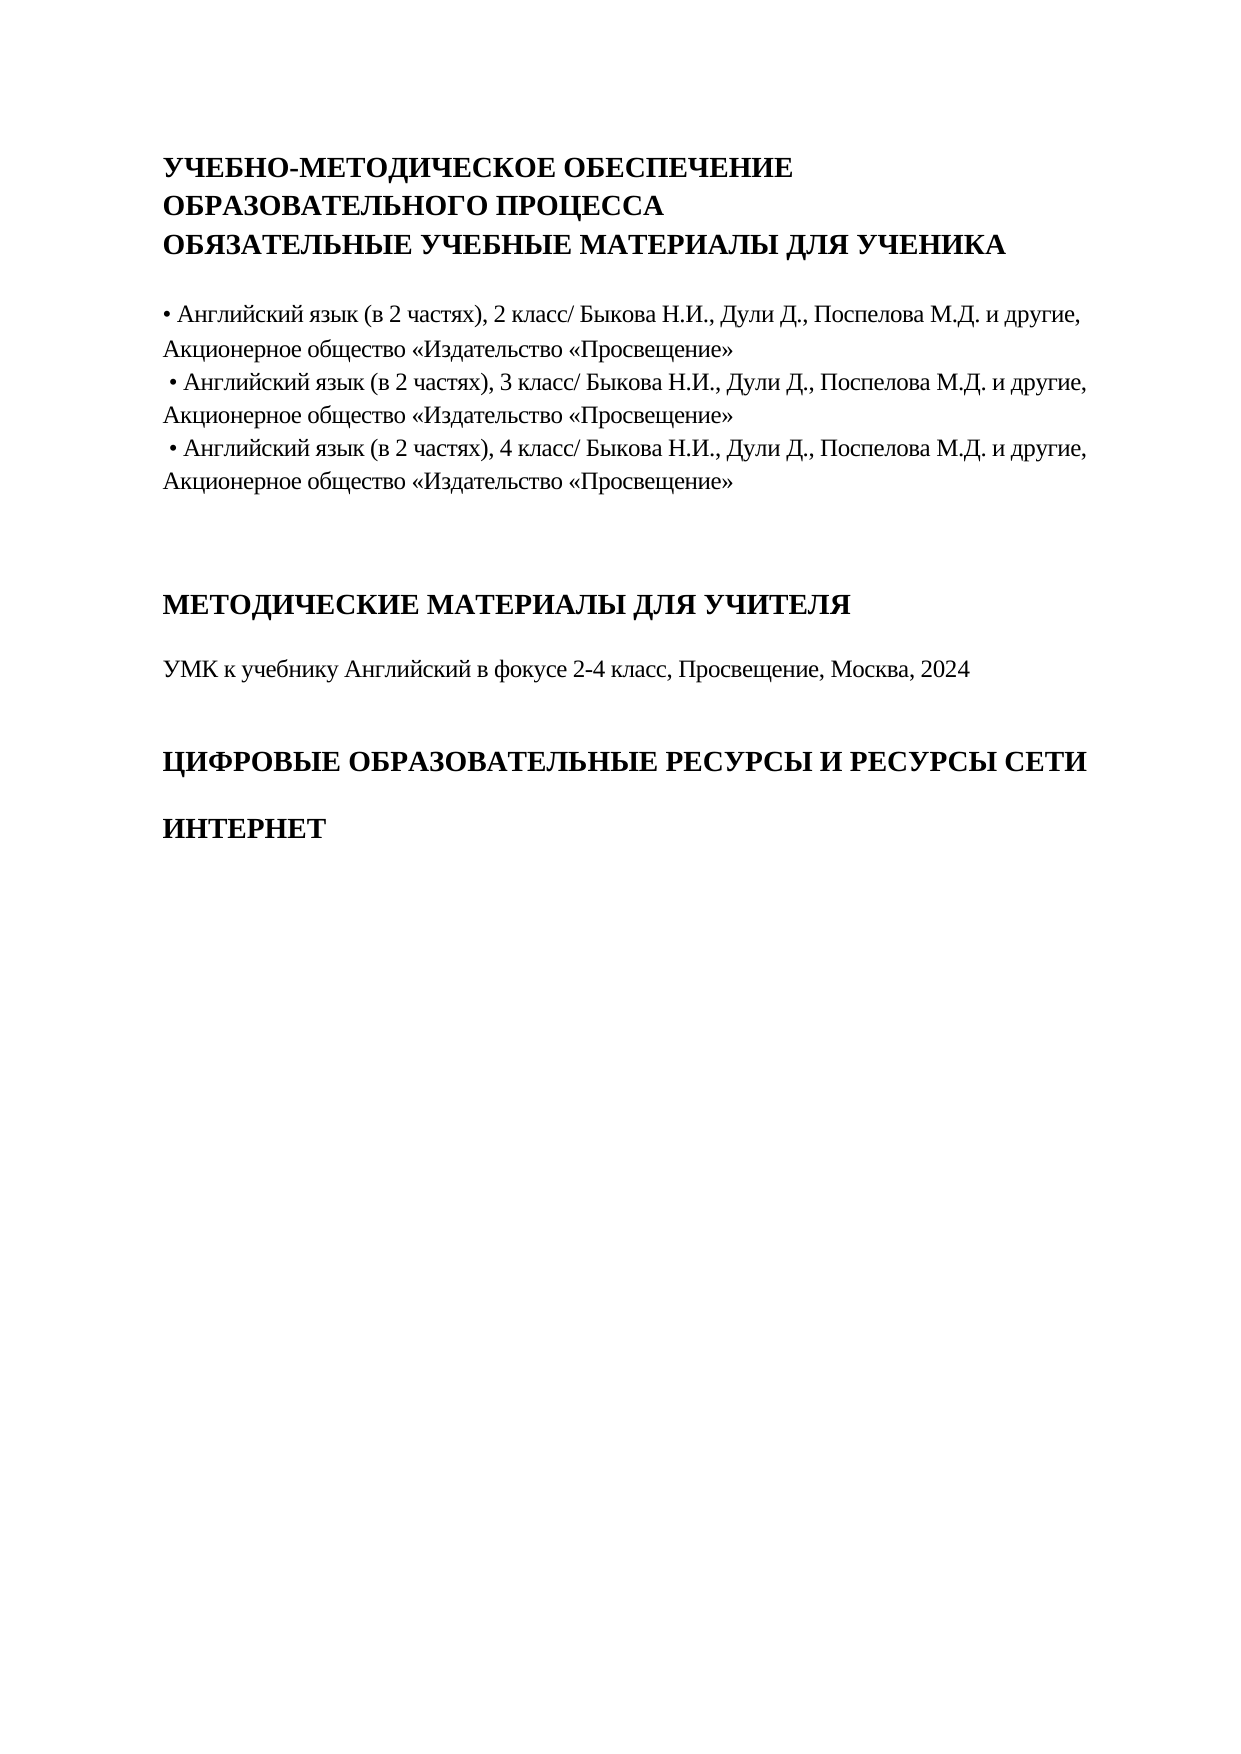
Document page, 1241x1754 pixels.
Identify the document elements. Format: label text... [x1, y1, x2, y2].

text ​‌• Английский язык (в 2 частях), 2 класс/ Быкова Н.И., Дули Д., Поспелова М.Д. и другие, Акционерное общество «Издательство «Просвещение» • Английский язык (в 2 частях), 3 класс/ Быкова Н.И., Дули Д., Поспелова М.Д. и другие, Акционерное общество «Издательство «Просвещение» • Английский язык (в 2 частях), 4 класс/ Быкова Н.И., Дули Д., Поспелова М.Д. и другие, Акционерное общество «Издательство «Просвещение» [162, 294, 1090, 495]
text ОБЯЗАТЕЛЬНЫЕ УЧЕБНЫЕ МАТЕРИАЛЫ ДЛЯ УЧЕНИКА [162, 227, 1090, 261]
text МЕТОДИЧЕСКИЕ МАТЕРИАЛЫ ДЛЯ УЧИТЕЛЯ [162, 587, 1090, 621]
text УМК к учебнику Английский в фокусе 2-4 класс, Просвещение, Москва, 2024 [162, 654, 1090, 683]
text ЦИФРОВЫЕ ОБРАЗОВАТЕЛЬНЫЕ РЕСУРСЫ И РЕСУРСЫ СЕТИ ИНТЕРНЕТ [162, 744, 1090, 845]
text УЧЕБНО-МЕТОДИЧЕСКОЕ ОБЕСПЕЧЕНИЕ ОБРАЗОВАТЕЛЬНОГО ПРОЦЕССА [162, 150, 1090, 222]
